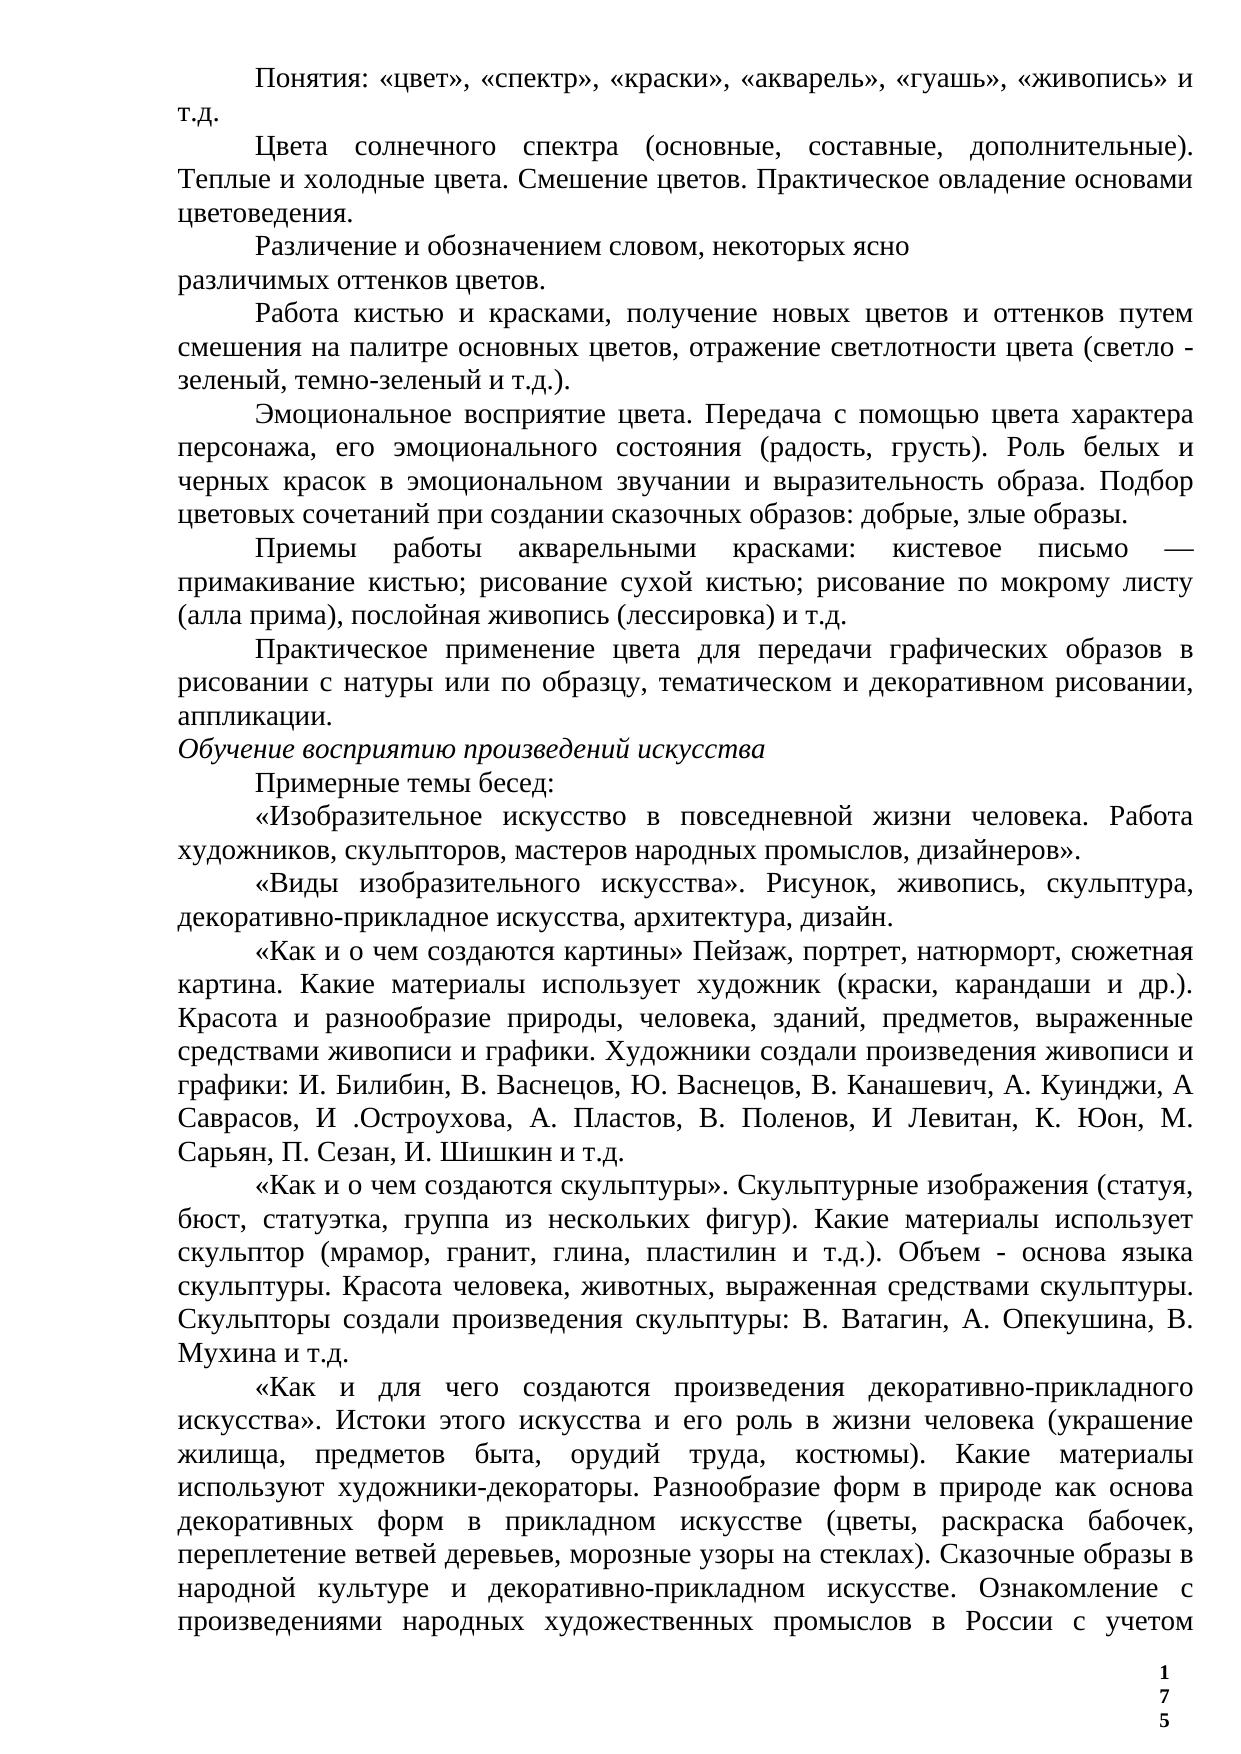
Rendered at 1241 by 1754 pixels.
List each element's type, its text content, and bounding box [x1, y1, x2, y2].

text Понятия: «цвет», «спектр», «краски», «акварель», «гуашь», «живопись» и т.д. [177, 61, 1194, 128]
text «Виды изобразительного искусства». Рисунок, живопись, скульптура, декоративно-прикладное искусства, архитектура, дизайн. [177, 866, 1194, 933]
text «Как и о чем создаются картины» Пейзаж, портрет, натюрморт, сюжетная картина. Какие материалы использует художник (краски, карандаши и др.). Красота и разнообразие природы, человека, зданий, предметов, выраженные средствами живописи и графики. Художники создали произведения живописи и графики: И. Билибин, В. Васнецов, Ю. Васнецов, В. Канашевич, А. Куинджи, А Саврасов, И .Остроухова, А. Пластов, В. Поленов, И Левитан, К. Юон, М. Сарьян, П. Сезан, И. Шишкин и т.д. [177, 933, 1194, 1168]
text Работа кистью и красками, получение новых цветов и оттенков путем смешения на палитре основных цветов, отражение светлотности цвета (светло - зеленый, темно-зеленый и т.д.). [177, 296, 1194, 396]
text Приемы работы акварельными красками: кистевое письмо — примакивание кистью; рисование сухой кистью; рисование по мокрому листу (алла прима), послойная живопись (лессировка) и т.д. [177, 531, 1194, 631]
text Различение и обозначением словом, некоторых ясно различимых оттенков цветов. [177, 229, 1065, 296]
text Цвета солнечного спектра (основные, составные, дополнительные). Теплые и холодные цвета. Смешение цветов. Практическое овладение основами цветоведения. [177, 128, 1194, 229]
text «Изобразительное искусство в повседневной жизни человека. Работа художников, скульпторов, мастеров народных промыслов, дизайнеров». [177, 799, 1194, 866]
text «Как и о чем создаются скульптуры». Скульптурные изображения (статуя, бюст, статуэтка, группа из нескольких фигур). Какие материалы использует скульптор (мрамор, гранит, глина, пластилин и т.д.). Объем - основа языка скульптуры. Красота человека, животных, выраженная средствами скульптуры. Скульпторы создали произведения скульптуры: В. Ватагин, А. Опекушина, В. Мухина и т.д. [177, 1168, 1194, 1369]
text Примерные темы бесед: [177, 765, 1194, 799]
text Практическое применение цвета для передачи графических образов в рисовании с натуры или по образцу, тематическом и декоративном рисовании, аппликации. [177, 631, 1194, 732]
text Обучение восприятию произведений искусства [177, 732, 1194, 765]
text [177, 1369, 1194, 1637]
text Эмоциональное восприятие цвета. Передача с помощью цвета характера персонажа, его эмоционального состояния (радость, грусть). Роль белых и черных красок в эмоциональном звучании и выразительность образа. Подбор цветовых сочетаний при создании сказочных образов: добрые, злые образы. [177, 396, 1194, 531]
